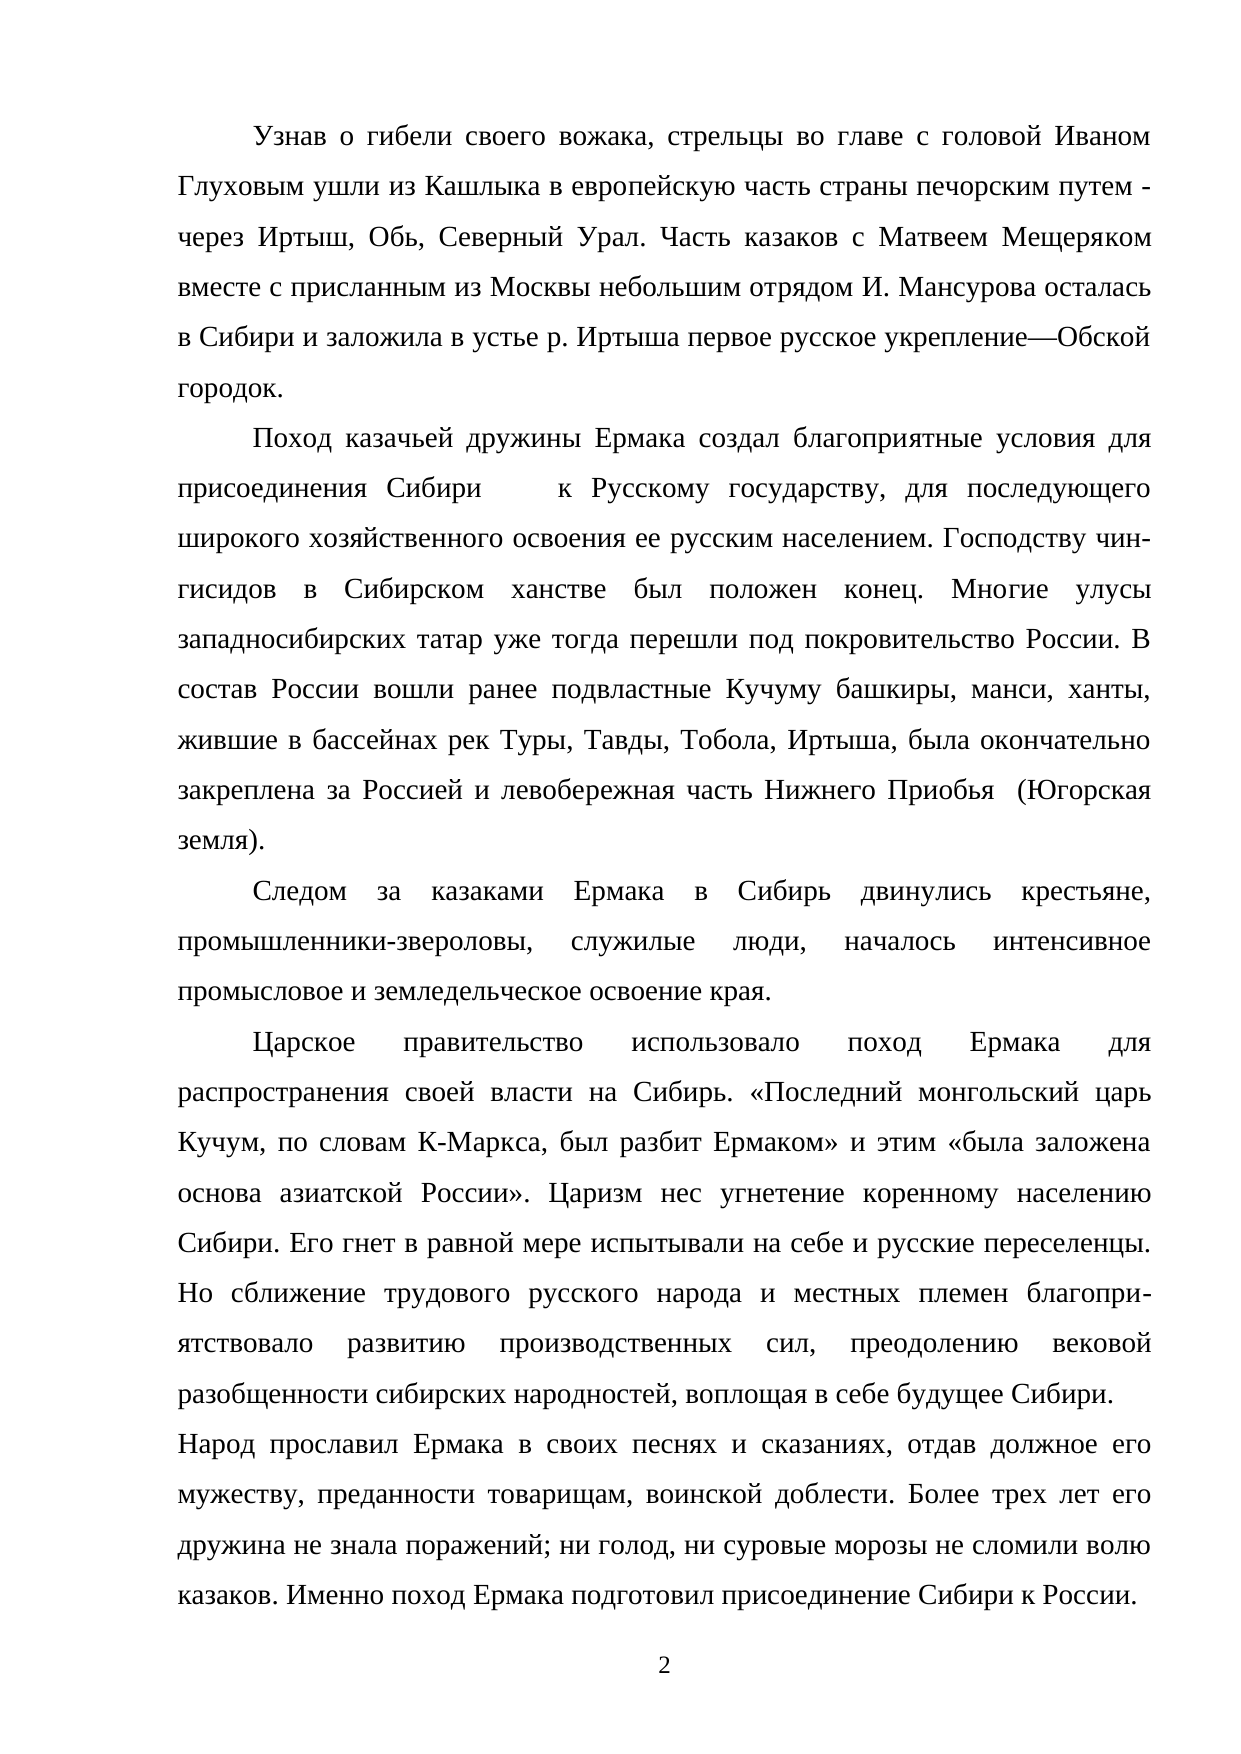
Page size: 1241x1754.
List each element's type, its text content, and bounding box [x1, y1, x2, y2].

text Царское правительство использовало поход Ермака для распространения своей власти на Сибирь. «Последний монгольский царь Кучум, по словам К-Маркса, был разбит Ермаком» и этим «была заложена основа азиатской России». Царизм нес угнетение коренному населению Сибири. Его гнет в равной мере испытывали на себе и русские переселенцы. Но сближение трудового русского народа и местных племен благоприятствовало развитию производственных сил, преодолению вековой разобщенности сибирских народностей, воплощая в себе будущее Сибири. [177, 1024, 1152, 1409]
text Узнав о гибели своего вожака, стрельцы во главе с головой Иваном Глуховым ушли из Кашлыка в европейскую часть страны печорским путем - через Иртыш, Обь, Северный Урал. Часть казаков с Матвеем Мещеряком вместе с присланным из Москвы небольшим отрядом И. Мансурова осталась в Сибири и заложила в устье р. Иртыша первое русское укрепление—Обской городок. [177, 118, 1152, 403]
text Народ прославил Ермака в своих песнях и сказаниях, отдав должное его мужеству, преданности товарищам, воинской доблести. Более трех лет его дружина не знала поражений; ни голод, ни суровые морозы не сломили волю казаков. Именно поход Ермака подготовил присоединение Сибири к России. [177, 1426, 1152, 1611]
text Поход казачьей дружины Ермака создал благоприятные условия для присоединения Сибири к Русскому государству, для последующего широкого хозяйственного освоения ее русским населением. Господству чин-гисидов в Сибирском ханстве был положен конец. Многие улусы западносибирских татар уже тогда перешли под покровительство России. В состав России вошли ранее подвластные Кучуму башкиры, манси, ханты, жившие в бассейнах рек Туры, Тавды, Тобола, Иртыша, была окончательно закреплена за Россией и левобережная часть Нижнего Приобья (Югорская земля). [177, 420, 1152, 856]
text Следом за казаками Ермака в Сибирь двинулись крестьяне, промышленники-звероловы, служилые люди, началось интенсивное промысловое и земледельческое освоение края. [177, 873, 1152, 1007]
